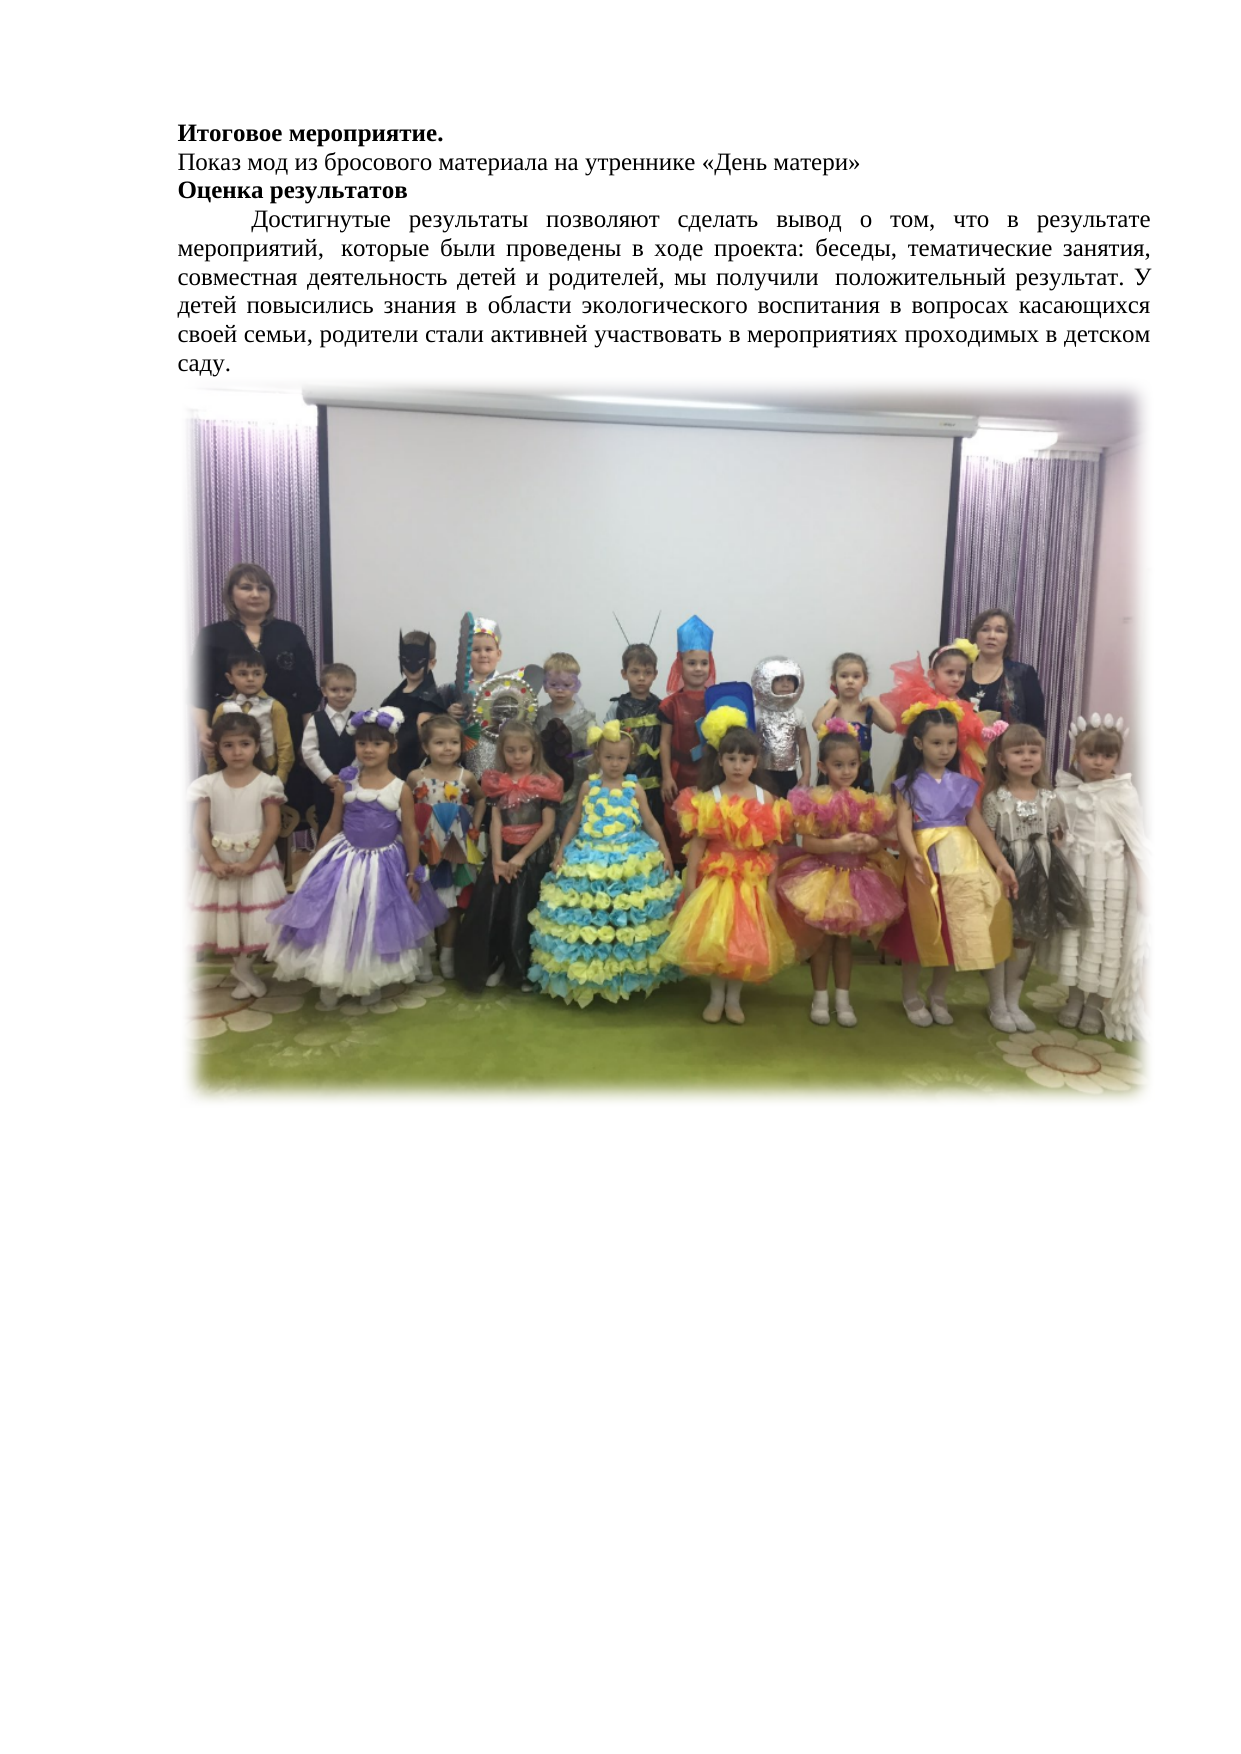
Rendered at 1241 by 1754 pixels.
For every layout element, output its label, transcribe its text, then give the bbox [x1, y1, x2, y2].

picture [209, 405, 1126, 1079]
text Показ мод из бросового материала на утреннике «День матери» [177, 147, 1152, 176]
text Достигнутые результаты позволяют сделать вывод о том, что в результате мероприятий, которые были проведены в ходе проекта: беседы, тематические занятия, совместная деятельность детей и родителей, мы получили положительный результат. У детей повысились знания в области экологического воспитания в вопросах касающихся своей семьи, родители стали активней участвовать в мероприятиях проходимых в детском саду. [177, 204, 1152, 377]
text Оценка результатов [177, 176, 1152, 204]
text Итоговое мероприятие. [177, 118, 1152, 147]
